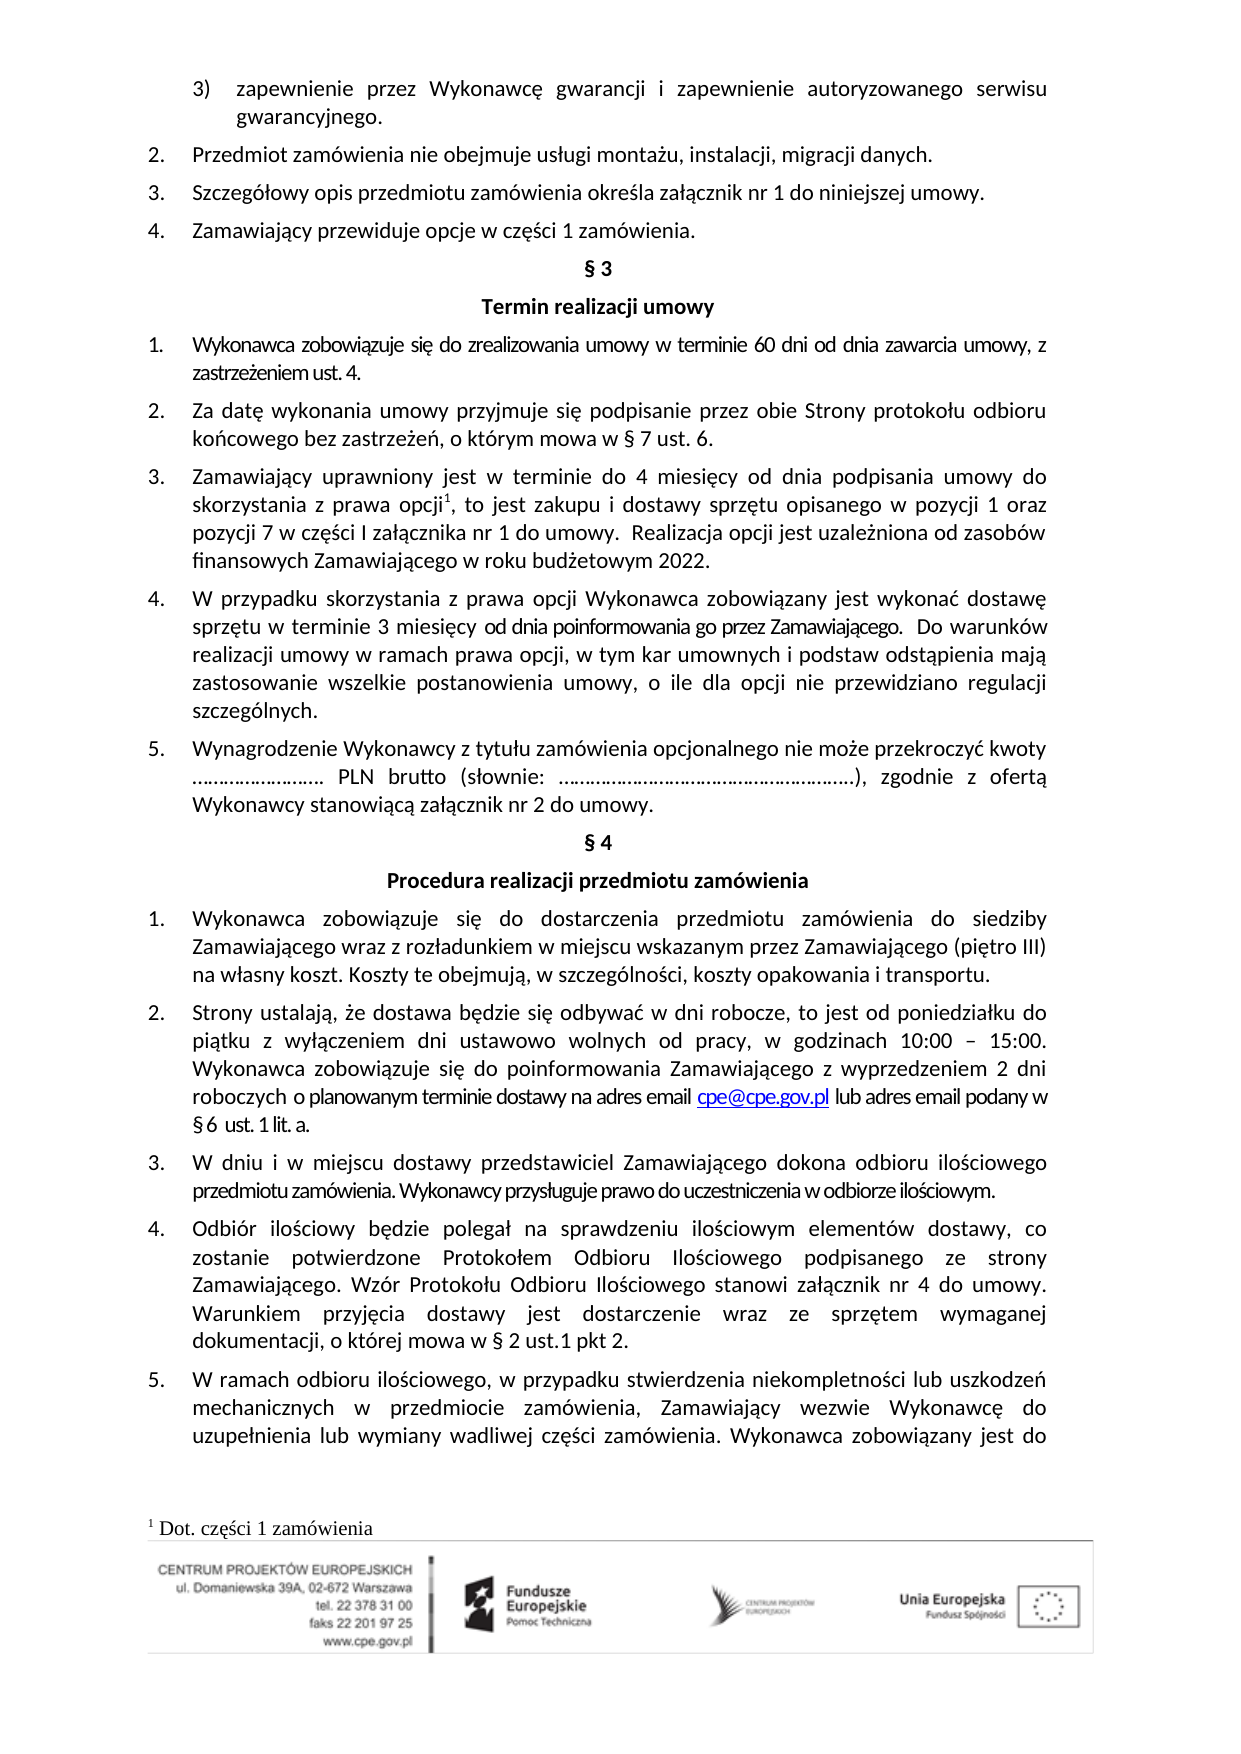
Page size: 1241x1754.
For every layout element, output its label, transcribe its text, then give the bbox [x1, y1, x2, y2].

text § 4 [148, 828, 1048, 856]
list Wynagrodzenie Wykonawcy z tytułu zamówienia opcjonalnego nie może przekroczyć kwoty ……………………. PLN brutto (słownie: ………………………………………………..), zgodnie z ofertą Wykonawcy stanowiącą załącznik nr 2 do umowy. [148, 734, 1048, 818]
list Przedmiot zamówienia nie obejmuje usługi montażu, instalacji, migracji danych. [148, 140, 1048, 168]
list Wykonawca zobowiązuje się do dostarczenia przedmiotu zamówienia do siedziby Zamawiającego wraz z rozładunkiem w miejscu wskazanym przez Zamawiającego (piętro III) na własny koszt. Koszty te obejmują, w szczególności, koszty opakowania i transportu. [148, 904, 1048, 988]
text Procedura realizacji przedmiotu zamówienia [148, 866, 1048, 894]
list Szczegółowy opis przedmiotu zamówienia określa załącznik nr 1 do niniejszej umowy. [148, 178, 1048, 206]
list Zamawiający uprawniony jest w terminie do 4 miesięcy od dnia podpisania umowy do skorzystania z prawa opcji, to jest zakupu i dostawy sprzętu opisanego w pozycji 1 oraz pozycji 7 w części I załącznika nr 1 do umowy. Realizacja opcji jest uzależniona od zasobów finansowych Zamawiającego w roku budżetowym 2022. [148, 462, 1048, 574]
list W przypadku skorzystania z prawa opcji Wykonawca zobowiązany jest wykonać dostawę sprzętu w terminie 3 miesięcy od dnia poinformowania go przez Zamawiającego. Do warunków realizacji umowy w ramach prawa opcji, w tym kar umownych i podstaw odstąpienia mają zastosowanie wszelkie postanowienia umowy, o ile dla opcji nie przewidziano regulacji szczególnych. [148, 584, 1048, 724]
text § 3 [148, 254, 1048, 282]
list Za datę wykonania umowy przyjmuje się podpisanie przez obie Strony protokołu odbioru końcowego bez zastrzeżeń, o którym mowa w § 7 ust. 6. [148, 396, 1048, 452]
list Wykonawca zobowiązuje się do zrealizowania umowy w terminie 60 dni od dnia zawarcia umowy, z zastrzeżeniem ust. 4. [148, 330, 1048, 386]
picture [147, 1540, 1095, 1655]
list Strony ustalają, że dostawa będzie się odbywać w dni robocze, to jest od poniedziałku do piątku z wyłączeniem dni ustawowo wolnych od pracy, w godzinach 10:00 – 15:00. Wykonawca zobowiązuje się do poinformowania Zamawiającego z wyprzedzeniem 2 dni roboczych o planowanym terminie dostawy na adres email cpe@cpe.gov.pl lub adres email podany w § 6 ust. 1 lit. a. [148, 998, 1048, 1138]
list Zamawiający przewiduje opcje w części 1 zamówienia. [148, 216, 1048, 244]
text Termin realizacji umowy [148, 292, 1048, 320]
list W dniu i w miejscu dostawy przedstawiciel Zamawiającego dokona odbioru ilościowego przedmiotu zamówienia. Wykonawcy przysługuje prawo do uczestniczenia w odbiorze ilościowym. [148, 1148, 1048, 1204]
list zapewnienie przez Wykonawcę gwarancji i zapewnienie autoryzowanego serwisu gwarancyjnego. [192, 74, 1048, 130]
list Odbiór ilościowy będzie polegał na sprawdzeniu ilościowym elementów dostawy, co zostanie potwierdzone Protokołem Odbioru Ilościowego podpisanego ze strony Zamawiającego. Wzór Protokołu Odbioru Ilościowego stanowi załącznik nr 4 do umowy. Warunkiem przyjęcia dostawy jest dostarczenie wraz ze sprzętem wymaganej dokumentacji, o której mowa w § 2 ust.1 pkt 2. [148, 1214, 1048, 1355]
